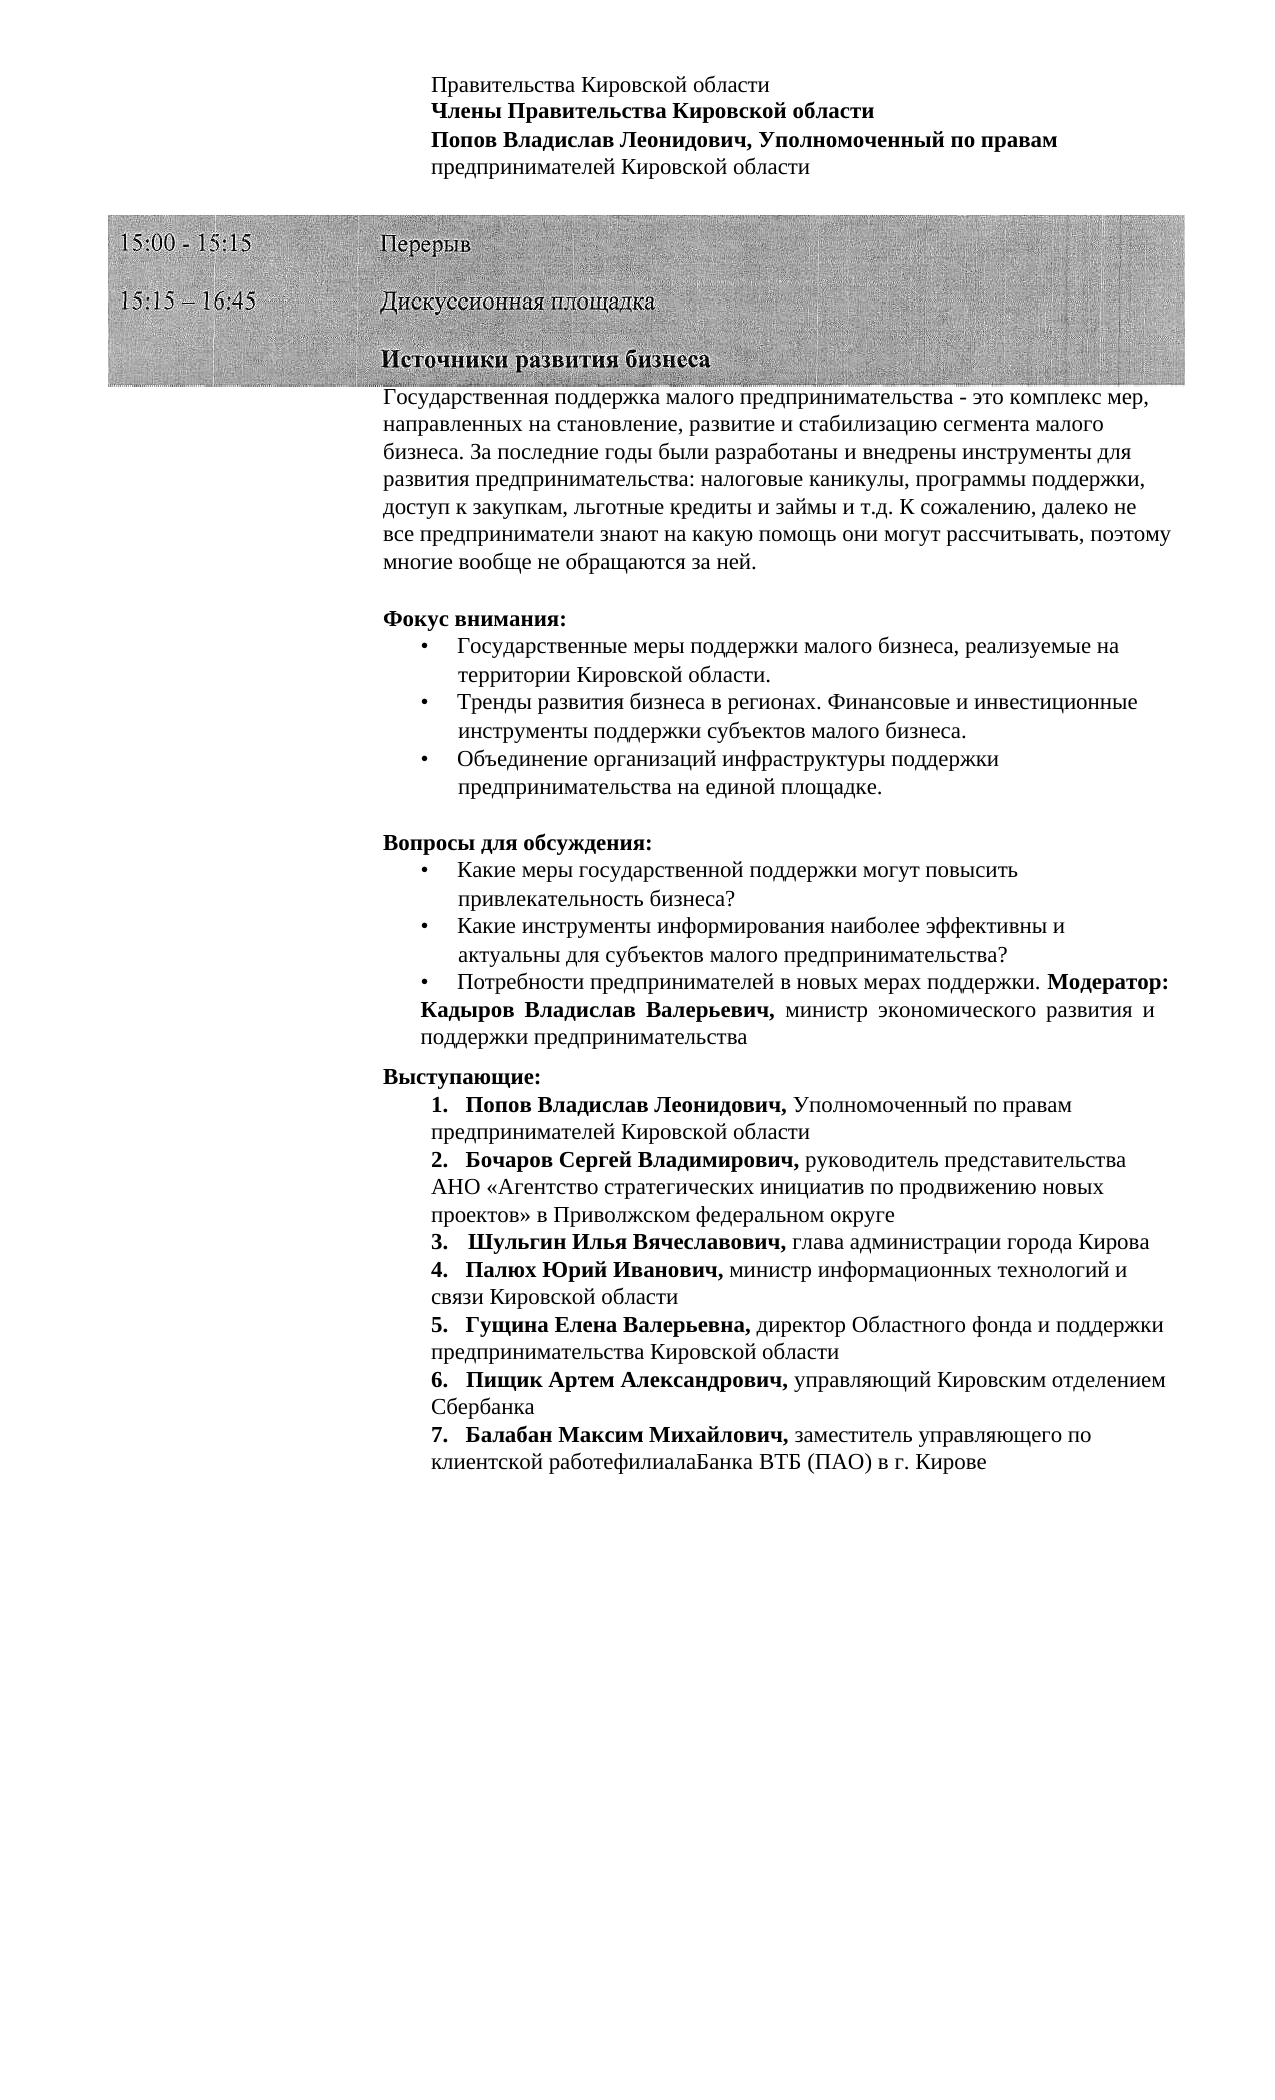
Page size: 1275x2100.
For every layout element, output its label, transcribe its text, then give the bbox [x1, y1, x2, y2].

picture [108, 215, 1185, 387]
list Пищик Артем Александрович, управляющий Кировским отделением Сбербанка [431, 1365, 1172, 1420]
list Попов Владислав Леонидович, Уполномоченный по правам предпринимателей Кировской области [431, 1090, 1172, 1145]
list Шульгин Илья Вячеславович, глава администрации города Кирова [431, 1228, 1172, 1255]
text Выступающие: [383, 1063, 1172, 1090]
list Балабан Максим Михайлович, заместитель управляющего по клиентской работефилиалаБанка ВТБ (ПАО) в г. Кирове [431, 1420, 1172, 1475]
list Объединение организаций инфраструктуры поддержки предпринимательства на единой площадке. [420, 744, 1172, 800]
text Вопросы для обсуждения: [383, 827, 1172, 856]
text Государственная поддержка малого предпринимательства - это комплекс мер, направленных на становление, развитие и стабилизацию сегмента малого бизнеса. За последние годы были разработаны и внедрены инструменты для развития предпринимательства: налоговые каникулы, программы поддержки, доступ к закупкам, льготные кредиты и займы и т.д. К сожалению, далеко не все предприниматели знают на какую помощь они могут рассчитывать, поэтому многие вообще не обращаются за ней. [383, 382, 1172, 575]
text предпринимателей Кировской области [431, 153, 1172, 181]
list Какие инструменты информирования наиболее эффективны и актуальны для субъектов малого предпринимательства? [420, 912, 1172, 968]
list Палюх Юрий Иванович, министр информационных технологий и связи Кировской области [431, 1255, 1172, 1310]
list Гущина Елена Валерьевна, директор Областного фонда и поддержки предпринимательства Кировской области [431, 1310, 1172, 1365]
text Члены Правительства Кировской области [431, 97, 1172, 124]
text Фокус внимания: [383, 603, 1172, 632]
list Потребности предпринимателей в новых мерах поддержки. Модератор: [383, 968, 1172, 995]
list Тренды развития бизнеса в регионах. Финансовые и инвестиционные инструменты поддержки субъектов малого бизнеса. [420, 688, 1172, 744]
list Какие меры государственной поддержки могут повысить привлекательность бизнеса? [420, 856, 1172, 912]
text Кадыров Владислав Валерьевич, министр экономического развития и поддержки предпринимательства [420, 995, 1156, 1050]
list Бочаров Сергей Владимирович, руководитель представительства АНО «Агентство стратегических инициатив по продвижению новых проектов» в Приволжском федеральном округе [431, 1145, 1172, 1228]
text Попов Владислав Леонидович, Уполномоченный по правам [431, 124, 1172, 153]
text Правительства Кировской области [431, 74, 1172, 97]
list Государственные меры поддержки малого бизнеса, реализуемые на территории Кировской области. [420, 632, 1172, 688]
